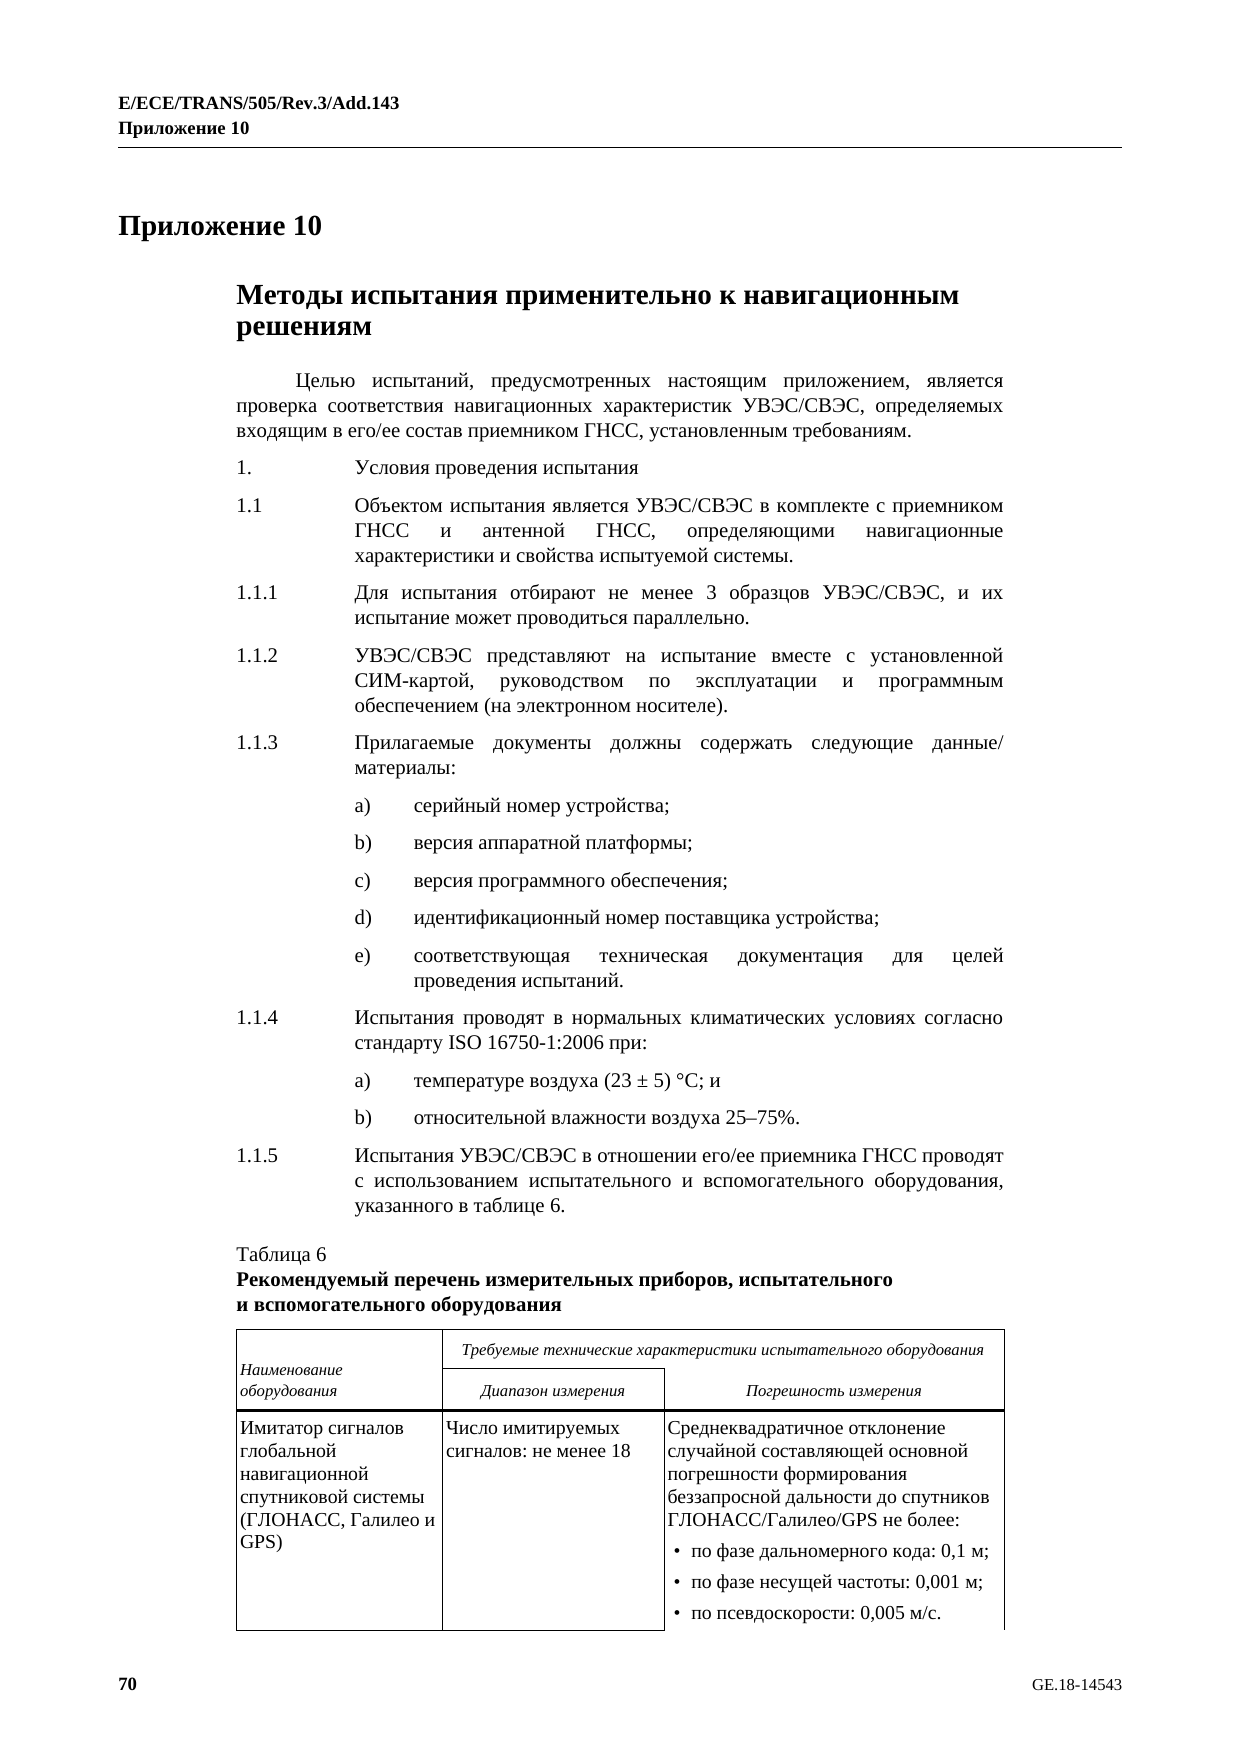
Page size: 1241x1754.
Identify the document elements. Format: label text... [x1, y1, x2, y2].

text a) серийный номер устройства; [236, 792, 1004, 817]
table_cell Имитатор сигналов глобальной навигационной спутниковой системы (ГЛОНАСС, Галилео и GPS) [237, 1412, 442, 1630]
text 1. Условия проведения испытания [236, 454, 1004, 479]
table_cell Среднеквадратичное отклонение случайной составляющей основной погрешности формирования беззапросной дальности до спутников ГЛОНАСС/Галилео/GPS не более: по фазе дальномерного кода: 0,1 м; по фазе несущей частоты: 0,001 м; по псевдоскорости: 0,005 м/с. [665, 1412, 1004, 1630]
text Методы испытания применительно к навигационным решениям [118, 279, 1004, 342]
text 1.1.3 Прилагаемые документы должны содержать следующие данные/ материалы: [236, 729, 1004, 779]
table_cell Погрешность измерения [665, 1368, 1004, 1408]
text Таблица 6 Рекомендуемый перечень измерительных приборов, испытательного и вспомогательного оборудования [118, 1242, 1004, 1317]
text b) относительной влажности воздуха 25–75%. [236, 1104, 1004, 1129]
text Приложение 10 [118, 211, 1004, 242]
text e) соответствующая техническая документация для целей проведения испытаний. [236, 942, 1004, 992]
table_cell Диапазон измерения [443, 1369, 664, 1408]
text 1.1.4 Испытания проводят в нормальных климатических условиях согласно стандарту ISO 16750-1:2006 при: [236, 1004, 1004, 1054]
text 1.1 Объектом испытания является УВЭС/СВЭС в комплекте с приемником ГНСС и антенной ГНСС, определяющими навигационные характеристики и свойства испытуемой системы. [236, 492, 1004, 567]
text 1.1.2 УВЭС/СВЭС представляют на испытание вместе с установленной СИМ-картой, руководством по эксплуатации и программным обеспечением (на электронном носителе). [236, 642, 1004, 717]
text d) идентификационный номер поставщика устройства; [236, 904, 1004, 929]
text b) версия аппаратной платформы; [236, 829, 1004, 854]
text a) температуре воздуха (23 ± 5) °C; и [236, 1067, 1004, 1092]
text 1.1.1 Для испытания отбирают не менее 3 образцов УВЭС/СВЭС, и их испытание может проводиться параллельно. [236, 579, 1004, 629]
text 1.1.5 Испытания УВЭС/СВЭС в отношении его/ее приемника ГНСС проводят с использованием испытательного и вспомогательного оборудования, указанного в таблице 6. [236, 1142, 1004, 1217]
table_cell Число имитируемых сигналов: не менее 18 [443, 1412, 664, 1630]
table_header Наименование оборудования [237, 1330, 442, 1408]
table_header Требуемые технические характеристики испытательного оборудования [443, 1330, 1004, 1368]
text Целью испытаний, предусмотренных настоящим приложением, является проверка соответствия навигационных характеристик УВЭС/СВЭС, определяемых входящим в его/ее состав приемником ГНСС, установленным требованиям. [236, 367, 1004, 442]
text c) версия программного обеспечения; [236, 867, 1004, 892]
